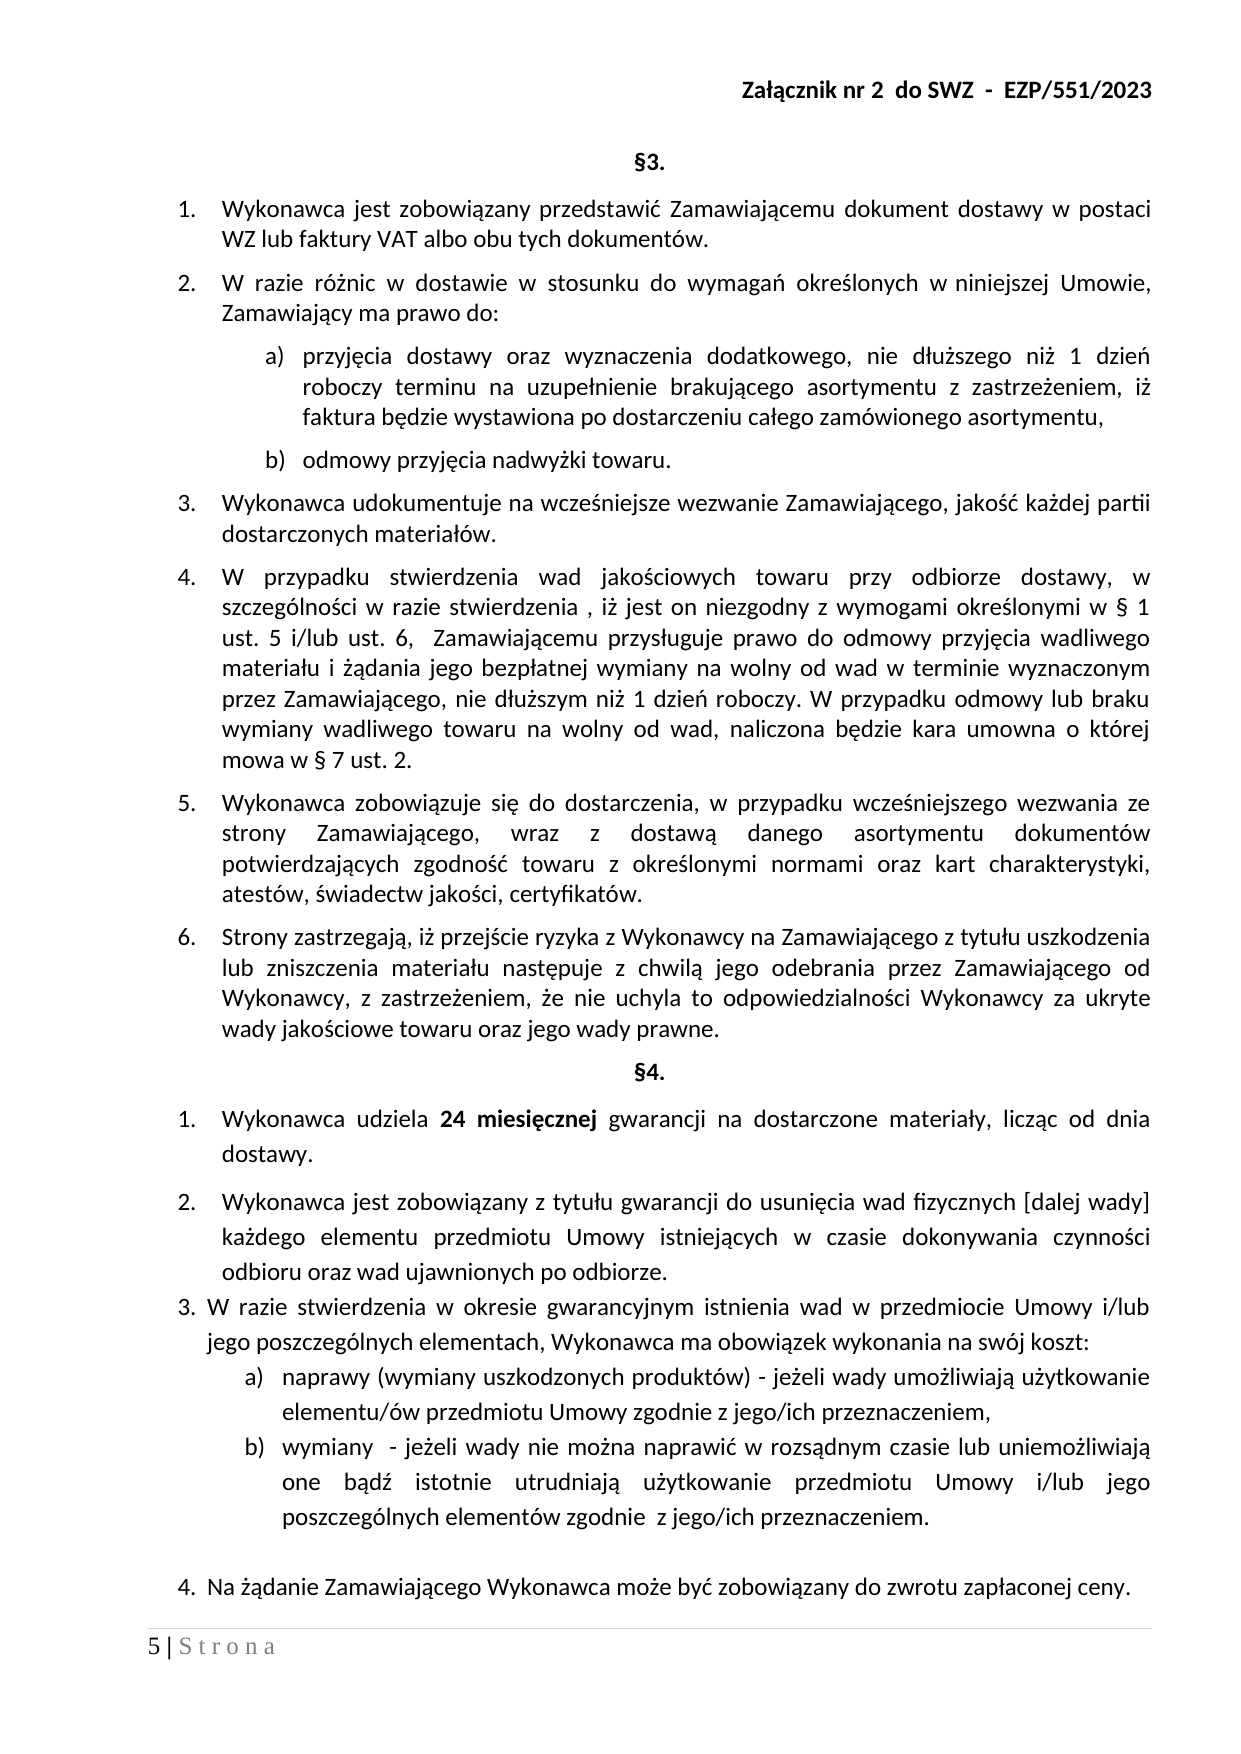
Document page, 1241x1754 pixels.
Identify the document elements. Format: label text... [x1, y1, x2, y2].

list Wykonawca udokumentuje na wcześniejsze wezwanie Zamawiającego, jakość każdej partii dostarczonych materiałów. [177, 487, 1152, 548]
list Wykonawca udziela 24 miesięcznej gwarancji na dostarczone materiały, licząc od dnia dostawy. [177, 1104, 1152, 1169]
list Wykonawca zobowiązuje się do dostarczenia, w przypadku wcześniejszego wezwania ze strony Zamawiającego, wraz z dostawą danego asortymentu dokumentów potwierdzających zgodność towaru z określonymi normami oraz kart charakterystyki, atestów, świadectw jakości, certyfikatów. [177, 787, 1152, 909]
list przyjęcia dostawy oraz wyznaczenia dodatkowego, nie dłuższego niż 1 dzień roboczy terminu na uzupełnienie brakującego asortymentu z zastrzeżeniem, iż faktura będzie wystawiona po dostarczeniu całego zamówionego asortymentu, [265, 340, 1152, 432]
list wymiany - jeżeli wady nie można naprawić w rozsądnym czasie lub uniemożliwiają one bądź istotnie utrudniają użytkowanie przedmiotu Umowy i/lub jego poszczególnych elementów zgodnie z jego/ich przeznaczeniem. [244, 1431, 1152, 1532]
list Wykonawca jest zobowiązany z tytułu gwarancji do usunięcia wad fizycznych [dalej wady] każdego elementu przedmiotu Umowy istniejących w czasie dokonywania czynności odbioru oraz wad ujawnionych po odbiorze. [177, 1186, 1152, 1287]
text §4. [148, 1056, 1152, 1087]
list W przypadku stwierdzenia wad jakościowych towaru przy odbiorze dostawy, w szczególności w razie stwierdzenia , iż jest on niezgodny z wymogami określonymi w § 1 ust. 5 i/lub ust. 6, Zamawiającemu przysługuje prawo do odmowy przyjęcia wadliwego materiału i żądania jego bezpłatnej wymiany na wolny od wad w terminie wyznaczonym przez Zamawiającego, nie dłuższym niż 1 dzień roboczy. W przypadku odmowy lub braku wymiany wadliwego towaru na wolny od wad, naliczona będzie kara umowna o której mowa w § 7 ust. 2. [177, 561, 1152, 774]
list W razie różnic w dostawie w stosunku do wymagań określonych w niniejszej Umowie, Zamawiający ma prawo do: [177, 267, 1152, 328]
list W razie stwierdzenia w okresie gwarancyjnym istnienia wad w przedmiocie Umowy i/lub jego poszczególnych elementach, Wykonawca ma obowiązek wykonania na swój koszt: [177, 1291, 1152, 1357]
list odmowy przyjęcia nadwyżki towaru. [265, 444, 1152, 475]
list naprawy (wymiany uszkodzonych produktów) - jeżeli wady umożliwiają użytkowanie elementu/ów przedmiotu Umowy zgodnie z jego/ich przeznaczeniem, [244, 1361, 1152, 1427]
list Strony zastrzegają, iż przejście ryzyka z Wykonawcy na Zamawiającego z tytułu uszkodzenia lub zniszczenia materiału następuje z chwilą jego odebrania przez Zamawiającego od Wykonawcy, z zastrzeżeniem, że nie uchyla to odpowiedzialności Wykonawcy za ukryte wady jakościowe towaru oraz jego wady prawne. [177, 922, 1152, 1044]
list Na żądanie Zamawiającego Wykonawca może być zobowiązany do zwrotu zapłaconej ceny. [177, 1571, 1152, 1602]
text §3. [148, 146, 1152, 176]
list Wykonawca jest zobowiązany przedstawić Zamawiającemu dokument dostawy w postaci WZ lub faktury VAT albo obu tych dokumentów. [177, 193, 1152, 254]
